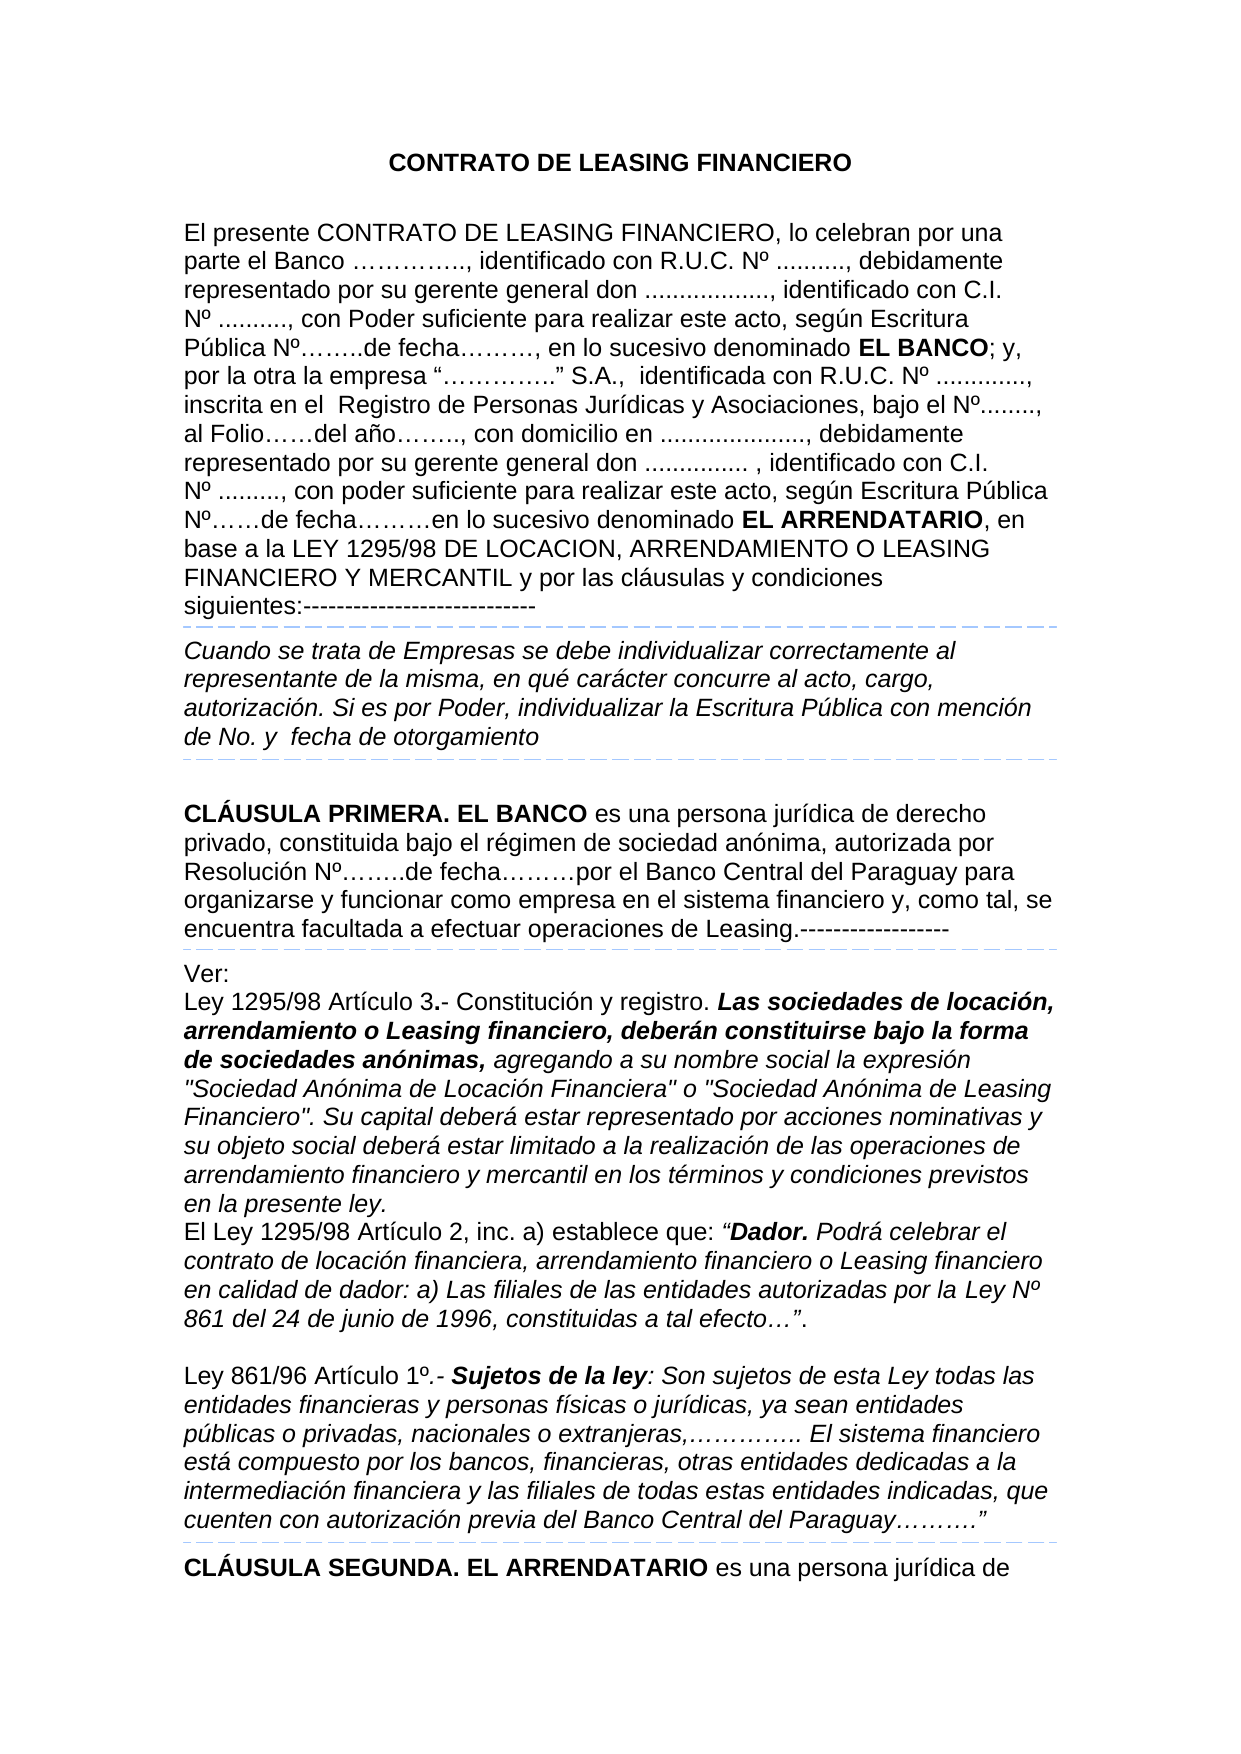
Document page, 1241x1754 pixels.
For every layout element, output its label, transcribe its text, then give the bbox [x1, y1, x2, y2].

table_header CONTRATO DE LEASING FINANCIERO [177, 148, 1063, 218]
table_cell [177, 218, 1063, 1582]
